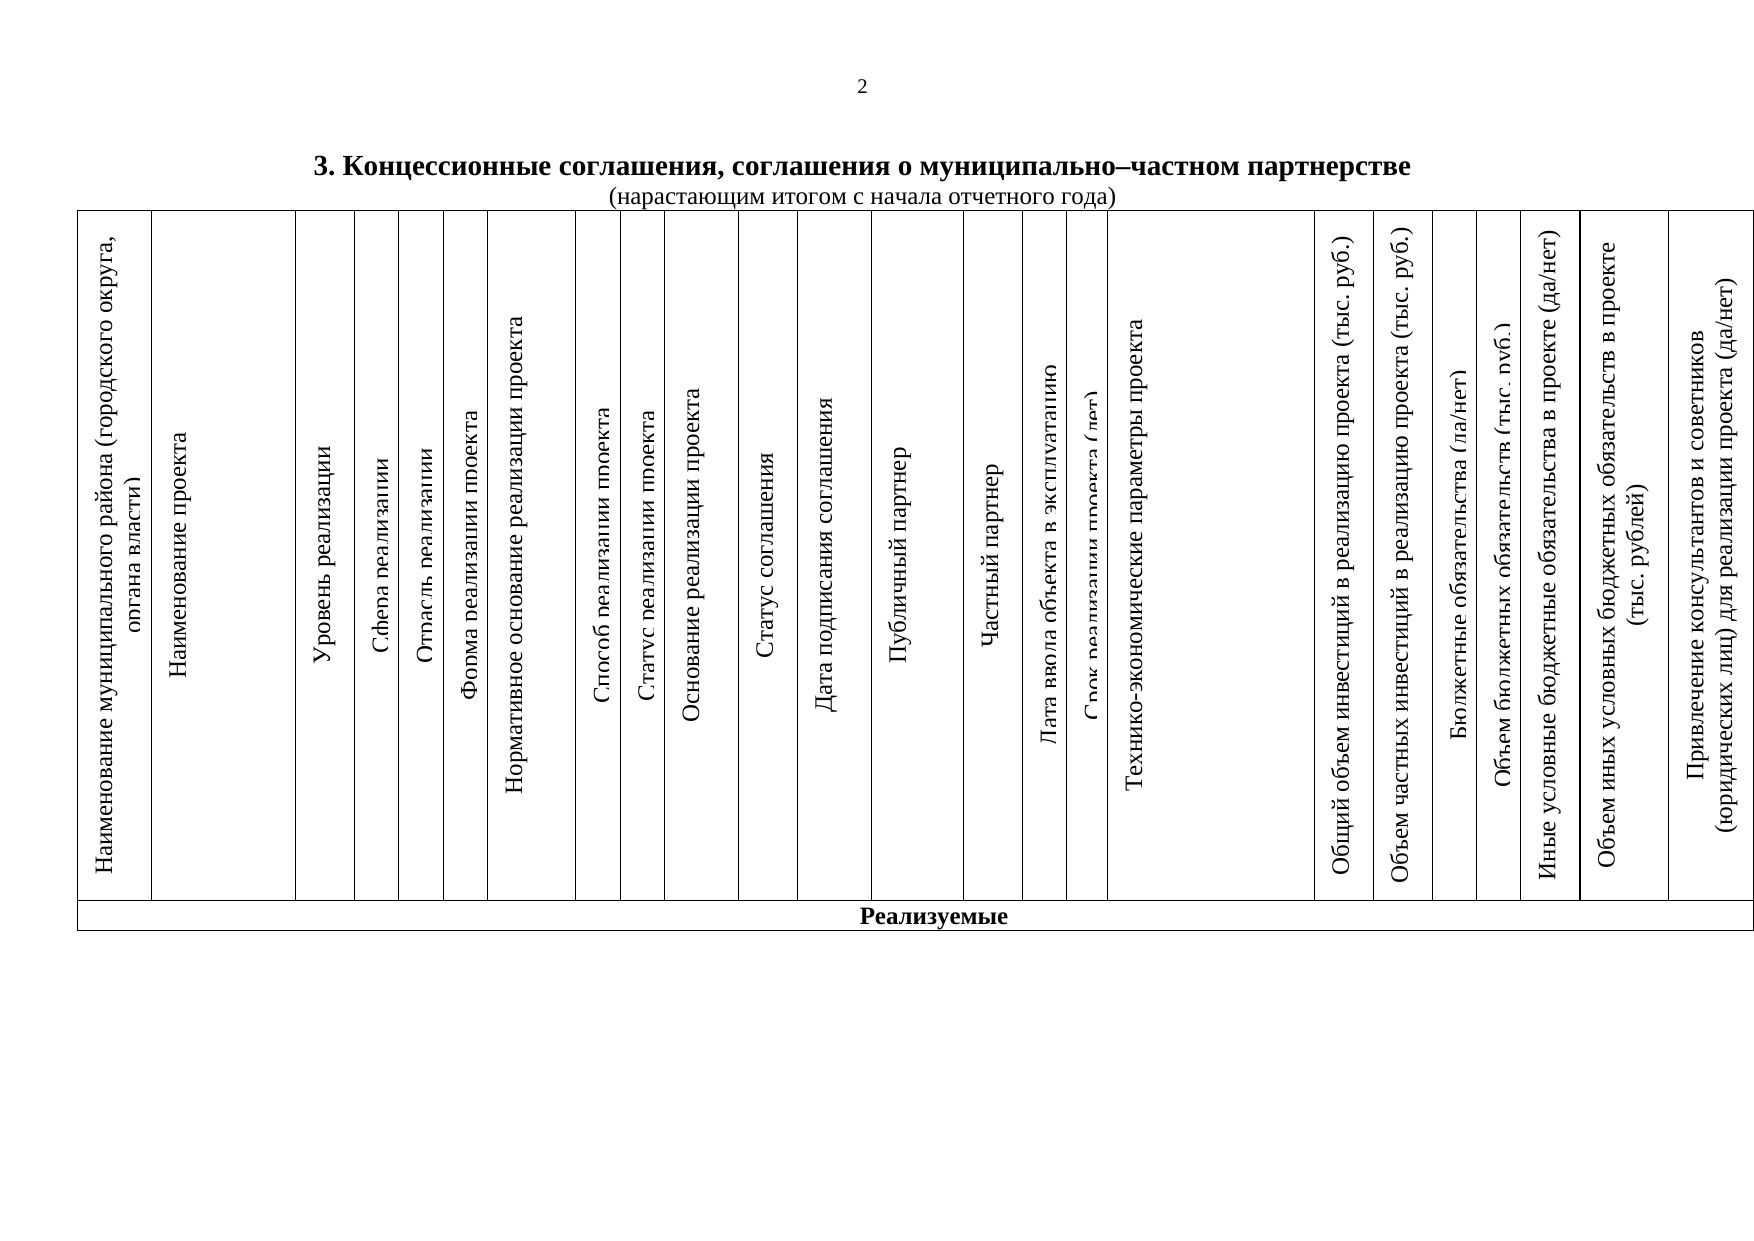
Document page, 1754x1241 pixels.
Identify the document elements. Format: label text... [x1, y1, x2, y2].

table_header Сфера реализации [355, 211, 398, 900]
table_header Частный партнер [964, 211, 1022, 900]
table_header Статус реализации проекта [621, 211, 664, 900]
table_header Бюджетные обязательства (да/нет) [1433, 211, 1476, 900]
table_header Способ реализации проекта [576, 211, 620, 900]
table_header Общий объем инвестиций в реализацию проекта (тыс. руб.) [1315, 211, 1373, 900]
table_header Объем бюджетных обязательств (тыс. руб.) [1477, 211, 1520, 900]
table_header Форма реализации проекта [444, 211, 487, 900]
table_header Публичный партнер [872, 211, 963, 900]
table_header Срок реализации проекта (лет) [1067, 211, 1107, 900]
table_header Привлечение консультантов и советников (юридических лиц) для реализации проекта (да/нет) [1669, 211, 1753, 900]
table_header Нормативное основание реализации проекта [488, 211, 575, 900]
table_header Отрасль реализации [399, 211, 443, 900]
table_header Объем частных инвестиций в реализацию проекта (тыс. руб.) [1374, 211, 1432, 900]
table_header Статус соглашения [739, 211, 797, 900]
text (нарастающим итогом с начала отчетного года) [89, 181, 1636, 210]
table_cell Реализуемые [78, 901, 1753, 930]
table_header Наименование проекта [152, 211, 295, 900]
table_header Наименование муниципального района (городского округа, органа власти) [78, 211, 151, 900]
table_header Уровень реализации [296, 211, 354, 900]
table_header Технико-экономические параметры проекта [1108, 211, 1314, 900]
table_header Дата подписания соглашения [798, 211, 871, 900]
table_header Иные условные бюджетные обязательства в проекте (да/нет) [1521, 211, 1579, 900]
table_header Объем иных условных бюджетных обязательств в проекте (тыс. рублей) [1581, 211, 1668, 900]
table_header Дата ввода объекта в эксплуатацию [1023, 211, 1066, 900]
text 3. Концессионные соглашения, соглашения о муниципально–частном партнерстве [89, 148, 1636, 181]
table_header Основание реализации проекта [665, 211, 738, 900]
